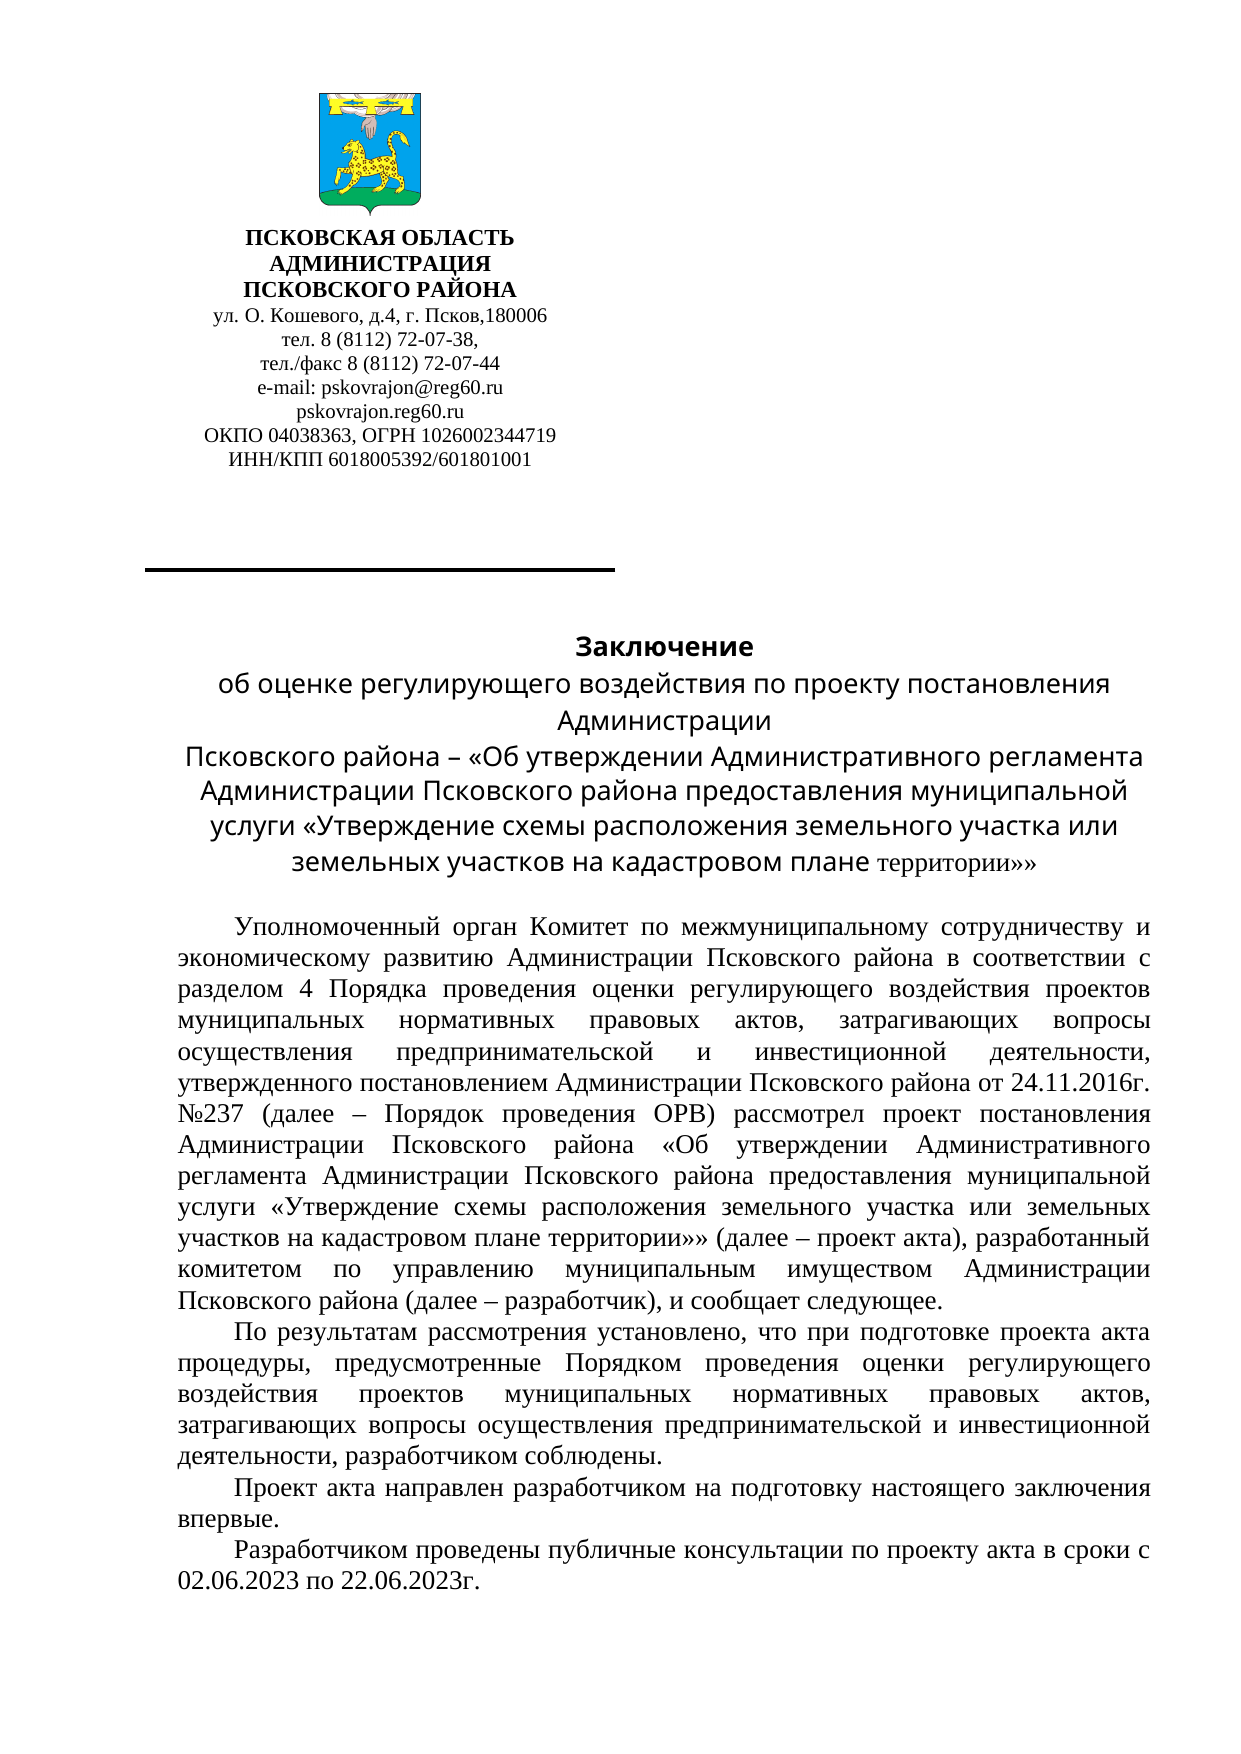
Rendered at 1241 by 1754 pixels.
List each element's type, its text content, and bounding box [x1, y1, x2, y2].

picture [319, 132, 421, 216]
picture [328, 93, 414, 138]
text Уполномоченный орган Комитет по межмуниципальному сотрудничеству и экономическому развитию Администрации Псковского района в соответствии с разделом 4 Порядка проведения оценки регулирующего воздействия проектов муниципальных нормативных правовых актов, затрагивающих вопросы осуществления предпринимательской и инвестиционной деятельности, утвержденного постановлением Администрации Псковского района от 24.11.2016г. №237 (далее – Порядок проведения ОРВ) рассмотрел проект постановления Администрации Псковского района «Об утверждении Административного регламента Администрации Псковского района предоставления муниципальной услуги «Утверждение схемы расположения земельного участка или земельных участков на кадастровом плане территории»» (далее – проект акта), разработанный комитетом по управлению муниципальным имуществом Администрации Псковского района (далее – разработчик), и сообщает следующее. [177, 910, 1152, 1315]
text Разработчиком проведены публичные консультации по проекту акта в сроки с 02.06.2023 по 22.06.2023г. [177, 1533, 1152, 1595]
title Псковского района – «Об утверждении Административного регламента Администрации Псковского района предоставления муниципальной услуги «Утверждение схемы расположения земельного участка или земельных участков на кадастровом плане территории»» [177, 738, 1152, 879]
text Проект акта направлен разработчиком на подготовку настоящего заключения впервые. [177, 1471, 1152, 1533]
text По результатам рассмотрения установлено, что при подготовке проекта акта процедуры, предусмотренные Порядком проведения оценки регулирующего воздействия проектов муниципальных нормативных правовых актов, затрагивающих вопросы осуществления предпринимательской и инвестиционной деятельности, разработчиком соблюдены. [177, 1315, 1152, 1471]
text об оценке регулирующего воздействия по проекту постановления Администрации [177, 665, 1152, 738]
text Заключение [177, 628, 1152, 665]
